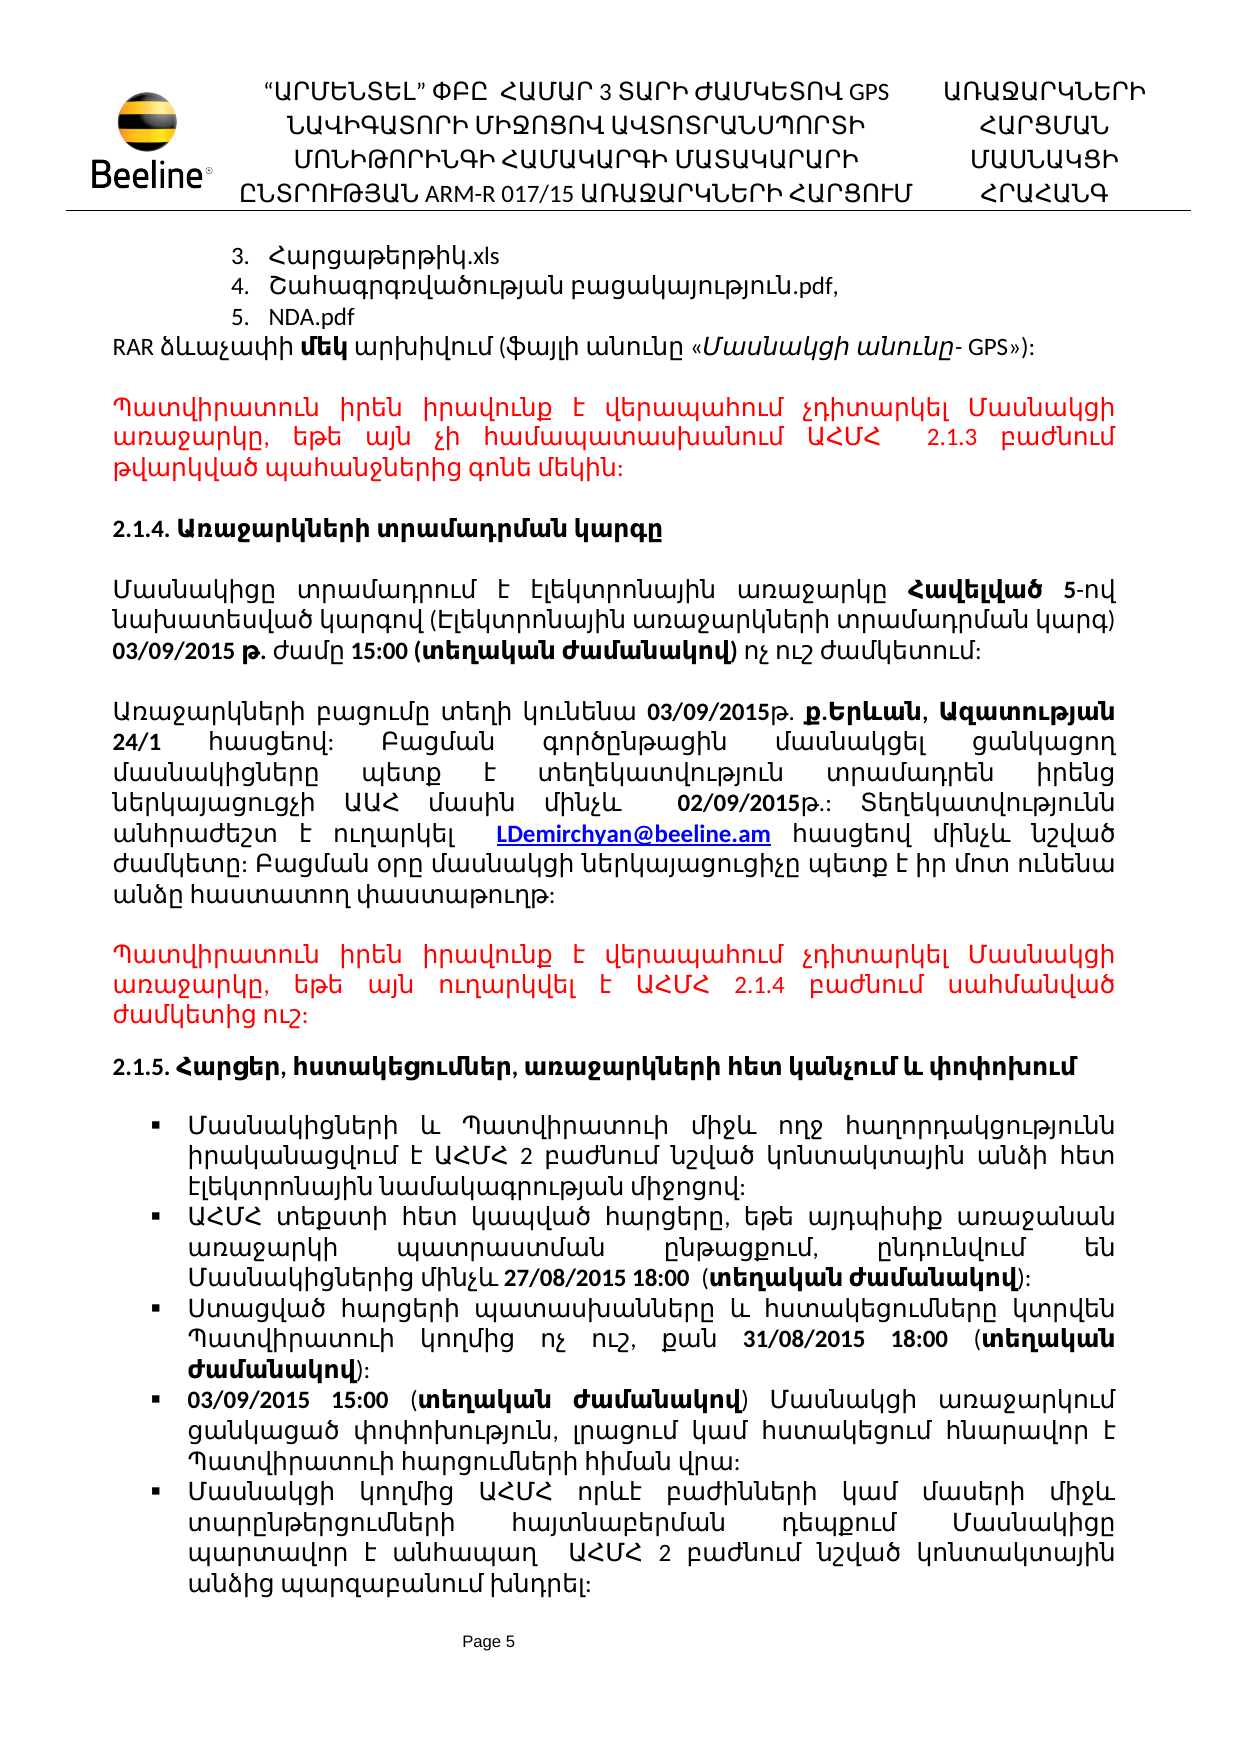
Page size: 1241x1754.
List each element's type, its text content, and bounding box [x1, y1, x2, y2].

text Մասնակիցը տրամադրում է էլեկտրոնային առաջարկը Հավելված 5-ով նախատեսված կարգով (Էլեկտրոնային առաջարկների տրամադրման կարգ) 03/09/2015 թ. ժամը 15:00 (տեղական ժամանակով) ոչ ուշ ժամկետում: [112, 574, 1116, 665]
list NDA.pdf [231, 301, 1116, 331]
text RAR ձևաչափի մեկ արխիվում (ֆայլի անունը «Մասնակցի անունը- GPS»): [112, 331, 1116, 362]
list 03/09/2015 15:00 (տեղական ժամանակով) Մասնակցի առաջարկում ցանկացած փոփոխություն, լրացում կամ հստակեցում հնարավոր է Պատվիրատուի հարցումների հիման վրա: [150, 1385, 1116, 1476]
list Շահագրգռվածության բացակայություն.pdf, [231, 270, 1116, 301]
text 2.1.4. Առաջարկների տրամադրման կարգը [112, 513, 1116, 543]
list Հարցաթերթիկ.xls [231, 240, 1116, 270]
text Առաջարկների բացումը տեղի կունենա 03/09/2015թ. ք.Երևան, Ազատության 24/1 հասցեով: Բացման գործընթացին մասնակցել ցանկացող մասնակիցները պետք է տեղեկատվություն տրամադրեն իրենց ներկայացուցչի ԱԱՀ մասին մինչև 02/09/2015թ.: Տեղեկատվությունն անհրաժեշտ է ուղարկել LDemirchyan@beeline.am հասցեով մինչև նշված ժամկետը: Բացման օրը մասնակցի ներկայացուցիչը պետք է իր մոտ ունենա անձը հաստատող փաստաթուղթ: [112, 696, 1116, 909]
list Մասնակիցների և Պատվիրատուի միջև ողջ հաղորդակցությունն իրականացվում է ԱՀՄՀ 2 բաժնում նշված կոնտակտային անձի հետ էլեկտրոնային նամակագրության միջոցով: [150, 1110, 1116, 1202]
text 2.1.5. Հարցեր, հստակեցումներ, առաջարկների հետ կանչում և փոփոխում [112, 1051, 1116, 1081]
list Ստացված հարցերի պատասխանները և հստակեցումները կտրվեն Պատվիրատուի կողմից ոչ ուշ, քան 31/08/2015 18:00 (տեղական ժամանակով): [150, 1293, 1116, 1385]
text Պատվիրատուն իրեն իրավունք է վերապահում չդիտարկել Մասնակցի առաջարկը, եթե այն չի համապատասխանում ԱՀՄՀ 2.1.3 բաժնում թվարկված պահանջներից գոնե մեկին: [112, 392, 1116, 482]
list Մասնակցի կողմից ԱՀՄՀ որևէ բաժինների կամ մասերի միջև տարընթերցումների հայտնաբերման դեպքում Մասնակիցը պարտավոր է անհապաղ ԱՀՄՀ 2 բաժնում նշված կոնտակտային անձից պարզաբանում խնդրել: [150, 1476, 1116, 1598]
picture [76, 73, 216, 202]
list ԱՀՄՀ տեքստի հետ կապված հարցերը, եթե այդպիսիք առաջանան առաջարկի պատրաստման ընթացքում, ընդունվում են Մասնակիցներից մինչև 27/08/2015 18:00 (տեղական ժամանակով): [150, 1202, 1116, 1293]
text Պատվիրատուն իրեն իրավունք է վերապահում չդիտարկել Մասնակցի առաջարկը, եթե այն ուղարկվել է ԱՀՄՀ 2.1.4 բաժնում սահմանված ժամկետից ուշ: [112, 940, 1116, 1030]
